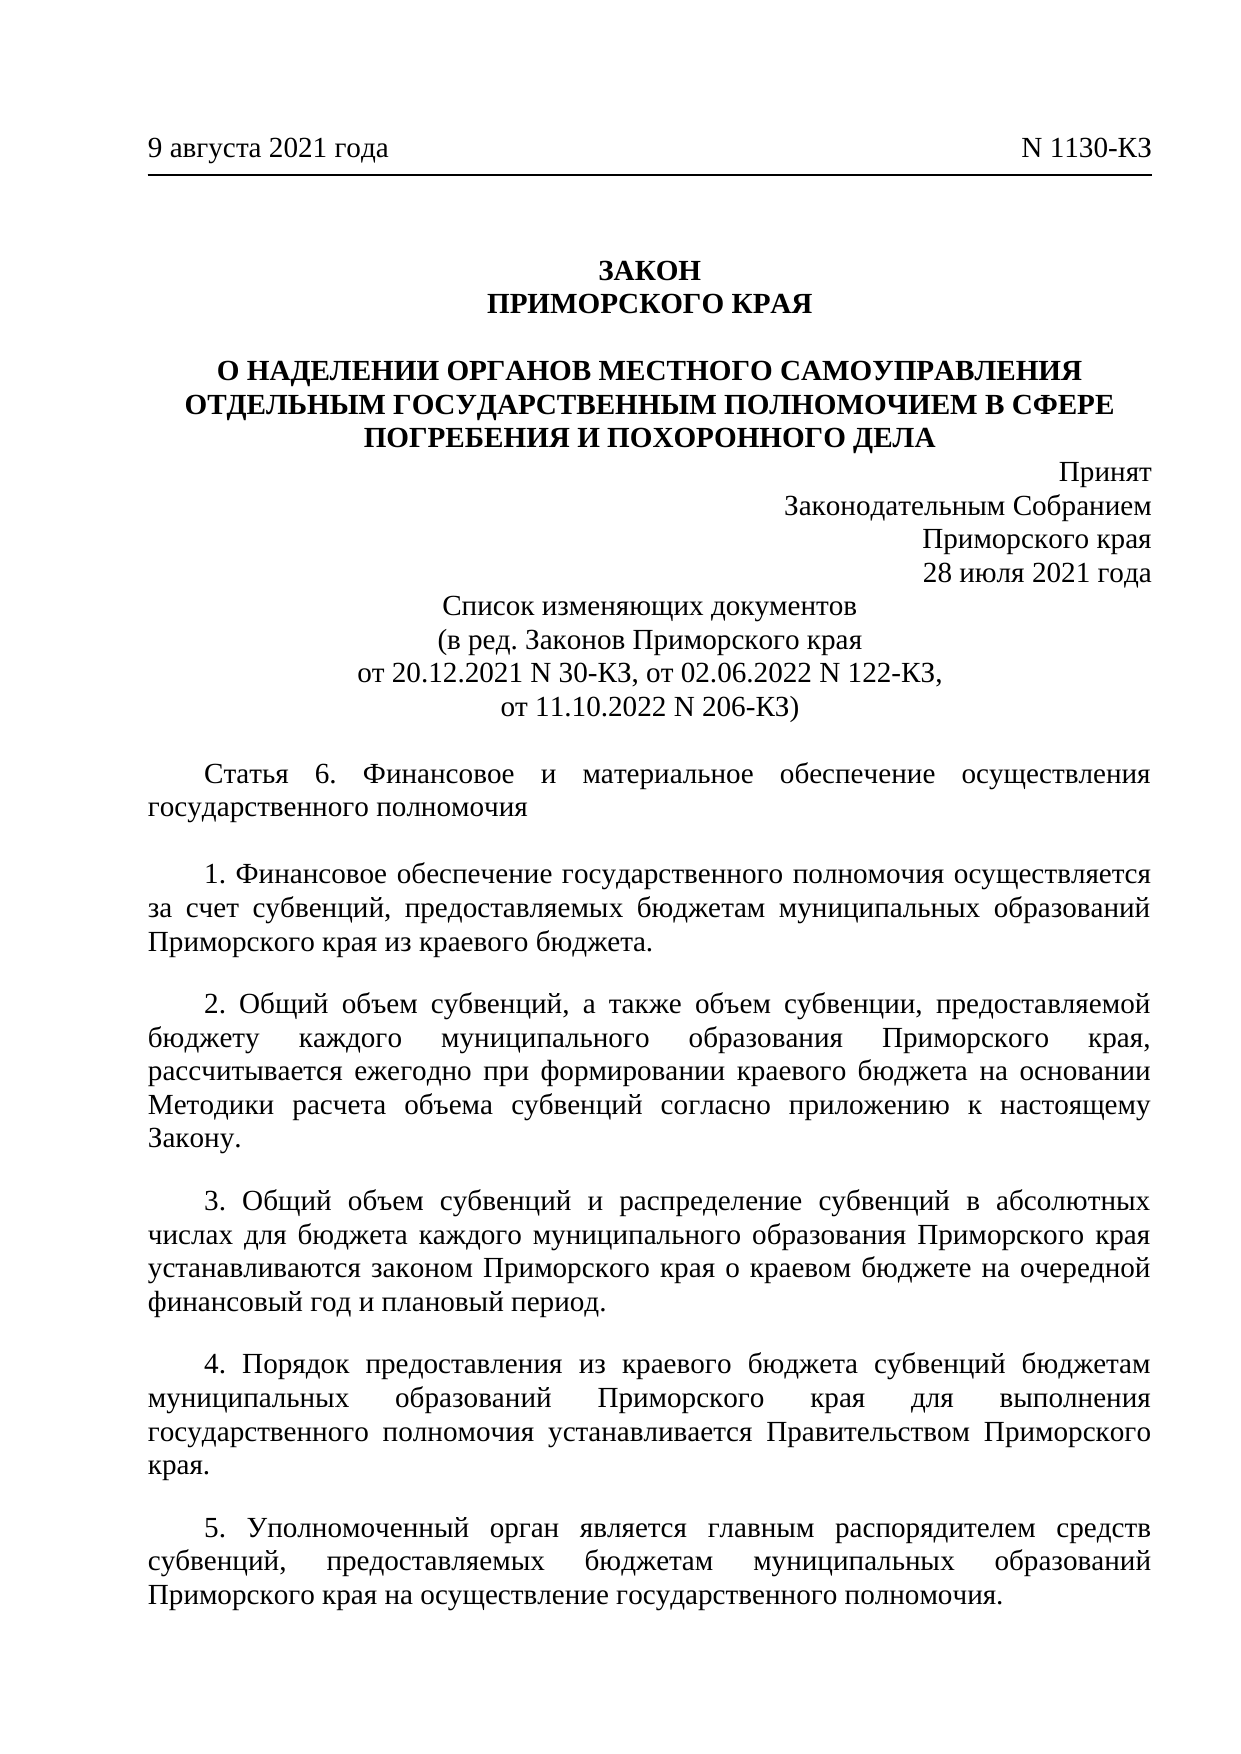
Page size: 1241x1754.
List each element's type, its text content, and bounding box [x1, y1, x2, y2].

text 2. Общий объем субвенций, а также объем субвенции, предоставляемой бюджету каждого муниципального образования Приморского края, рассчитывается ежегодно при формировании краевого бюджета на основании Методики расчета объема субвенций согласно приложению к настоящему Закону. [148, 986, 1152, 1154]
text Принят [148, 454, 1152, 488]
title ПРИМОРСКОГО КРАЯ [148, 286, 1152, 320]
text 1. Финансовое обеспечение государственного полномочия осуществляется за счет субвенций, предоставляемых бюджетам муниципальных образований Приморского края из краевого бюджета. [148, 857, 1152, 957]
text 4. Порядок предоставления из краевого бюджета субвенций бюджетам муниципальных образований Приморского края для выполнения государственного полномочия устанавливается Правительством Приморского края. [148, 1347, 1152, 1481]
text от 20.12.2021 N 30-КЗ, от 02.06.2022 N 122-КЗ, [148, 655, 1152, 689]
text Приморского края [148, 521, 1152, 555]
text Законодательным Собранием [148, 488, 1152, 521]
table_header N 1130-КЗ [650, 130, 1152, 163]
text 5. Уполномоченный орган является главным распорядителем средств субвенций, предоставляемых бюджетам муниципальных образований Приморского края на осуществление государственного полномочия. [148, 1510, 1152, 1611]
text от 11.10.2022 N 206-КЗ) [148, 689, 1152, 722]
text О НАДЕЛЕНИИ ОРГАНОВ МЕСТНОГО САМОУПРАВЛЕНИЯ ОТДЕЛЬНЫМ ГОСУДАРСТВЕННЫМ ПОЛНОМОЧИЕМ В СФЕРЕ ПОГРЕБЕНИЯ И ПОХОРОННОГО ДЕЛА [148, 353, 1152, 454]
title ЗАКОН [148, 253, 1152, 286]
text Статья 6. Финансовое и материальное обеспечение осуществления государственного полномочия [148, 756, 1152, 823]
text 3. Общий объем субвенций и распределение субвенций в абсолютных числах для бюджета каждого муниципального образования Приморского края устанавливаются законом Приморского края о краевом бюджете на очередной финансовый год и плановый период. [148, 1183, 1152, 1317]
text (в ред. Законов Приморского края [148, 622, 1152, 655]
text Список изменяющих документов [148, 588, 1152, 622]
text 28 июля 2021 года [148, 555, 1152, 588]
table_header 9 августа 2021 года [148, 130, 649, 163]
